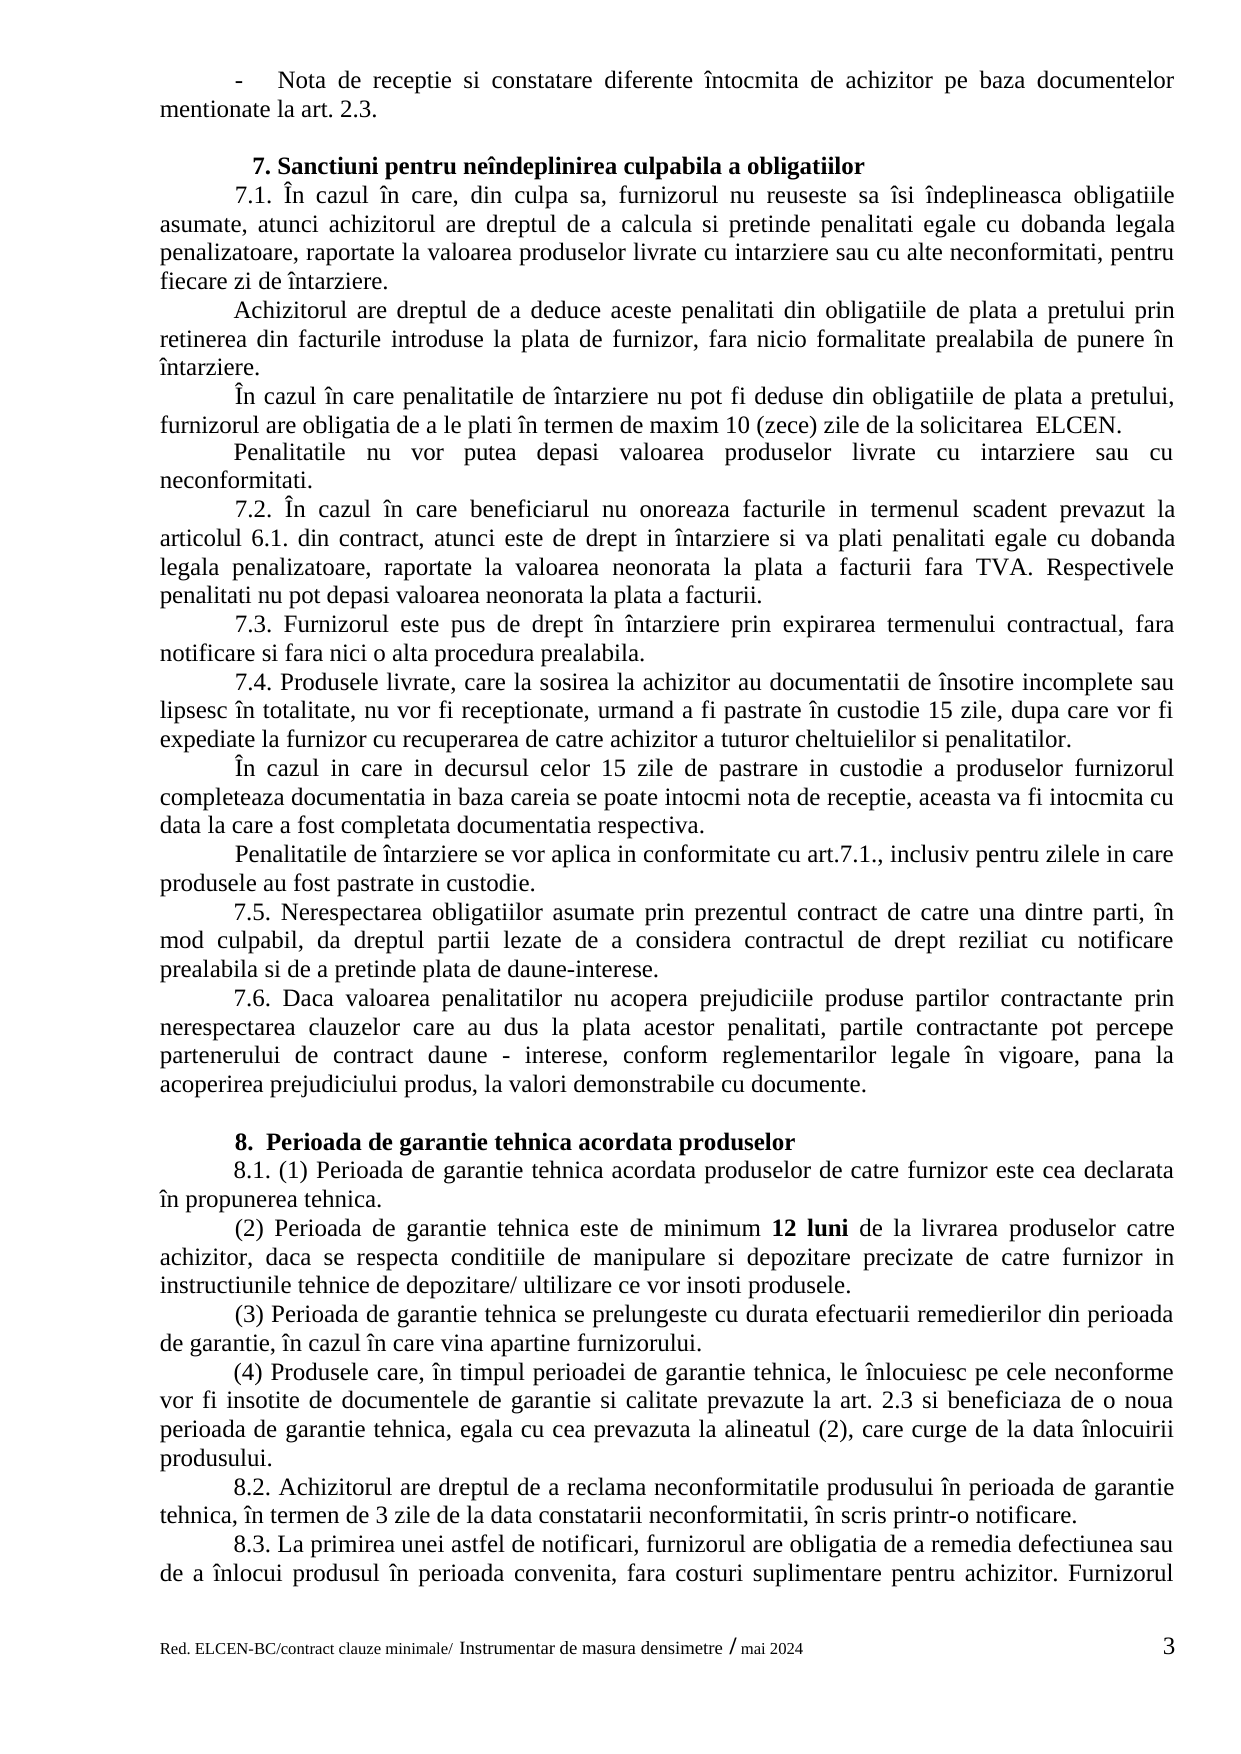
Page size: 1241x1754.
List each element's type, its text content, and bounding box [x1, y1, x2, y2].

text 7.1. În cazul în care, din culpa sa, furnizorul nu reuseste sa îsi îndeplineasca obligatiile asumate, atunci achizitorul are dreptul de a calcula si pretinde penalitati egale cu dobanda legala penalizatoare, raportate la valoarea produselor livrate cu intarziere sau cu alte neconformitati, pentru fiecare zi de întarziere. [159, 180, 1175, 295]
text 8.2. Achizitorul are dreptul de a reclama neconformitatile produsului în perioada de garantie tehnica, în termen de 3 zile de la data constatarii neconformitatii, în scris printr-o notificare. [159, 1472, 1175, 1529]
text Penalitatile nu vor putea depasi valoarea produselor livrate cu intarziere sau cu neconformitati. [159, 439, 1174, 494]
text (4) Produsele care, în timpul perioadei de garantie tehnica, le înlocuiesc pe cele neconforme vor fi insotite de documentele de garantie si calitate prevazute la art. 2.3 si beneficiaza de o noua perioada de garantie tehnica, egala cu cea prevazuta la alineatul (2), care curge de la data înlocuirii produsului. [159, 1357, 1175, 1472]
text (2) Perioada de garantie tehnica este de minimum 12 luni de la livrarea produselor catre achizitor, daca se respecta conditiile de manipulare si depozitare precizate de catre furnizor in instructiunile tehnice de depozitare/ ultilizare ce vor insoti produsele. [159, 1213, 1175, 1299]
text (3) Perioada de garantie tehnica se prelungeste cu durata efectuarii remedierilor din perioada de garantie, în cazul în care vina apartine furnizorului. [159, 1299, 1175, 1357]
text În cazul în care penalitatile de întarziere nu pot fi deduse din obligatiile de plata a pretului, furnizorul are obligatia de a le plati în termen de maxim 10 (zece) zile de la solicitarea ELCEN. [159, 381, 1175, 439]
text Achizitorul are dreptul de a deduce aceste penalitati din obligatiile de plata a pretului prin retinerea din facturile introduse la plata de furnizor, fara nicio formalitate prealabila de punere în întarziere. [159, 295, 1175, 381]
text - Nota de receptie si constatare diferente întocmita de achizitor pe baza documentelor mentionate la art. 2.3. [159, 65, 1175, 122]
text 7.6. Daca valoarea penalitatilor nu acopera prejudiciile produse partilor contractante prin nerespectarea clauzelor care au dus la plata acestor penalitati, partile contractante pot percepe partenerului de contract daune - interese, conform reglementarilor legale în vigoare, pana la acoperirea prejudiciului produs, la valori demonstrabile cu documente. [159, 983, 1175, 1098]
text 8. Perioada de garantie tehnica acordata produselor [159, 1127, 1175, 1155]
text 7.3. Furnizorul este pus de drept în întarziere prin expirarea termenului contractual, fara notificare si fara nici o alta procedura prealabila. [159, 609, 1175, 667]
text 7.5. Nerespectarea obligatiilor asumate prin prezentul contract de catre una dintre parti, în mod culpabil, da dreptul partii lezate de a considera contractul de drept reziliat cu notificare prealabila si de a pretinde plata de daune-interese. [159, 897, 1175, 983]
text 7. Sanctiuni pentru neîndeplinirea culpabila a obligatiilor [159, 151, 1175, 180]
text În cazul in care in decursul celor 15 zile de pastrare in custodie a produselor furnizorul completeaza documentatia in baza careia se poate intocmi nota de receptie, aceasta va fi intocmita cu data la care a fost completata documentatia respectiva. [159, 753, 1175, 839]
text 8.1. (1) Perioada de garantie tehnica acordata produselor de catre furnizor este cea declarata în propunerea tehnica. [159, 1155, 1175, 1213]
text 7.2. În cazul în care beneficiarul nu onoreaza facturile in termenul scadent prevazut la articolul 6.1. din contract, atunci este de drept in întarziere si va plati penalitati egale cu dobanda legala penalizatoare, raportate la valoarea neonorata la plata a facturii fara TVA. Respectivele penalitati nu pot depasi valoarea neonorata la plata a facturii. [159, 494, 1175, 609]
text 7.4. Produsele livrate, care la sosirea la achizitor au documentatii de însotire incomplete sau lipsesc în totalitate, nu vor fi receptionate, urmand a fi pastrate în custodie 15 zile, dupa care vor fi expediate la furnizor cu recuperarea de catre achizitor a tuturor cheltuielilor si penalitatilor. [159, 667, 1175, 753]
text Penalitatile de întarziere se vor aplica in conformitate cu art.7.1., inclusiv pentru zilele in care produsele au fost pastrate in custodie. [159, 839, 1175, 897]
